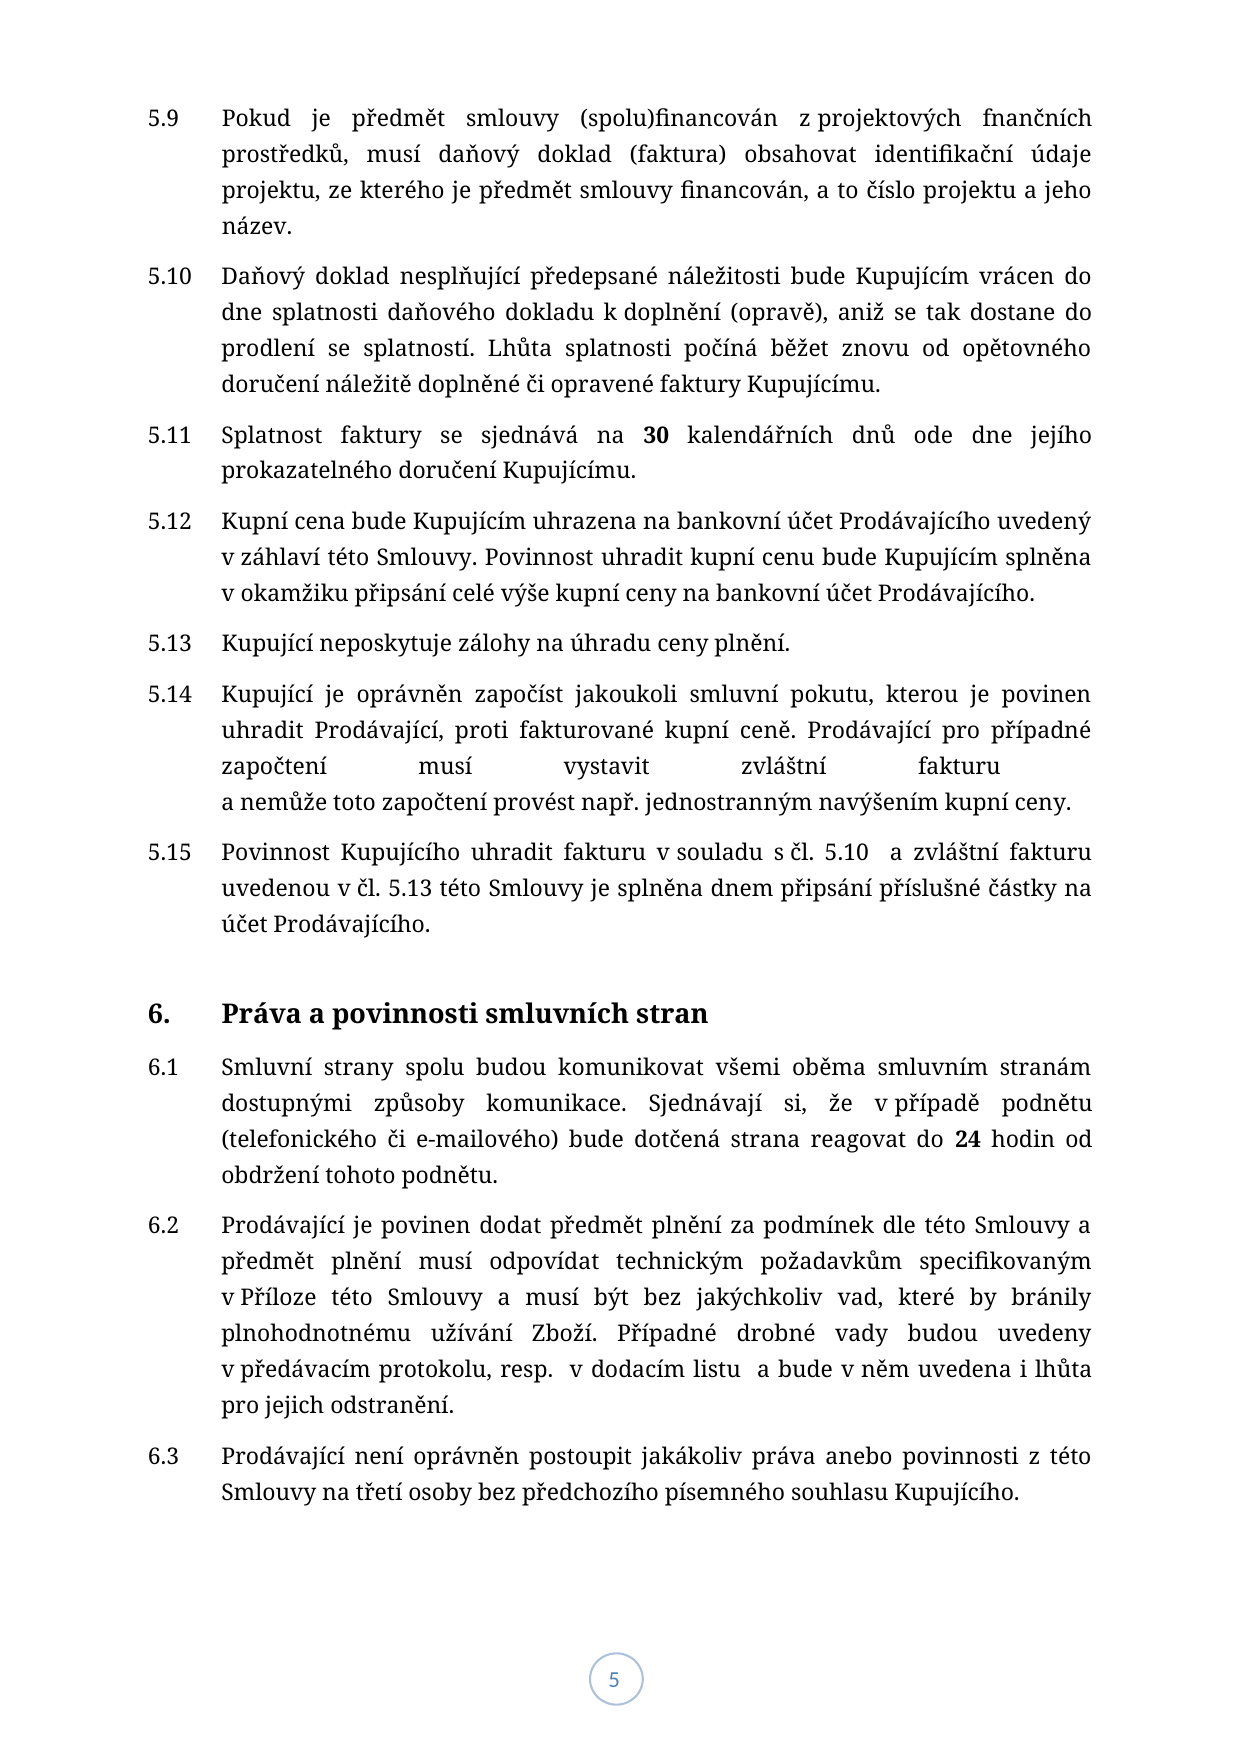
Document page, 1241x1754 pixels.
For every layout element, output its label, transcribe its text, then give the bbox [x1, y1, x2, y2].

text 6. Práva a povinnosti smluvních stran [148, 994, 1092, 1031]
text 5.15 Povinnost Kupujícího uhradit fakturu v souladu s čl. 5.10 a zvláštní fakturu uvedenou v čl. 5.13 této Smlouvy je splněna dnem připsání příslušné částky na účet Prodávajícího. [148, 836, 1092, 939]
text 6.3 Prodávající není oprávněn postoupit jakákoliv práva anebo povinnosti z této Smlouvy na třetí osoby bez předchozího písemného souhlasu Kupujícího. [148, 1439, 1092, 1507]
text 5.12 Kupní cena bude Kupujícím uhrazena na bankovní účet Prodávajícího uvedený v záhlaví této Smlouvy. Povinnost uhradit kupní cenu bude Kupujícím splněna v okamžiku připsání celé výše kupní ceny na bankovní účet Prodávajícího. [148, 505, 1092, 608]
text 5.11 Splatnost faktury se sjednává na 30 kalendářních dnů ode dne jejího prokazatelného doručení Kupujícímu. [148, 418, 1092, 486]
text 6.1 Smluvní strany spolu budou komunikovat všemi oběma smluvním stranám dostupnými způsoby komunikace. Sjednávají si, že v případě podnětu (telefonického či e-mailového) bude dotčená strana reagovat do 24 hodin od obdržení tohoto podnětu. [148, 1051, 1092, 1190]
text 5.13 Kupující neposkytuje zálohy na úhradu ceny plnění. [148, 627, 1092, 659]
text 6.2 Prodávající je povinen dodat předmět plnění za podmínek dle této Smlouvy a předmět plnění musí odpovídat technickým požadavkům specifikovaným v Příloze této Smlouvy a musí být bez jakýchkoliv vad, které by bránily plnohodnotnému užívání Zboží. Případné drobné vady budou uvedeny v předávacím protokolu, resp. v dodacím listu a bude v něm uvedena i lhůta pro jejich odstranění. [148, 1209, 1092, 1420]
text 5.10 Daňový doklad nesplňující předepsané náležitosti bude Kupujícím vrácen do dne splatnosti daňového dokladu k doplnění (opravě), aniž se tak dostane do prodlení se splatností. Lhůta splatnosti počíná běžet znovu od opětovného doručení náležitě doplněné či opravené faktury Kupujícímu. [148, 260, 1092, 399]
text 5.14 Kupující je oprávněn započíst jakoukoli smluvní pokutu, kterou je povinen uhradit Prodávající, proti fakturované kupní ceně. Prodávající pro případné započtení musí vystavit zvláštní fakturu a nemůže toto započtení provést např. jednostranným navýšením kupní ceny. [148, 678, 1092, 817]
text 5.9 Pokud je předmět smlouvy (spolu)financován z projektových fnančních prostředků, musí daňový doklad (faktura) obsahovat identifikační údaje projektu, ze kterého je předmět smlouvy financován, a to číslo projektu a jeho název. [148, 102, 1092, 241]
